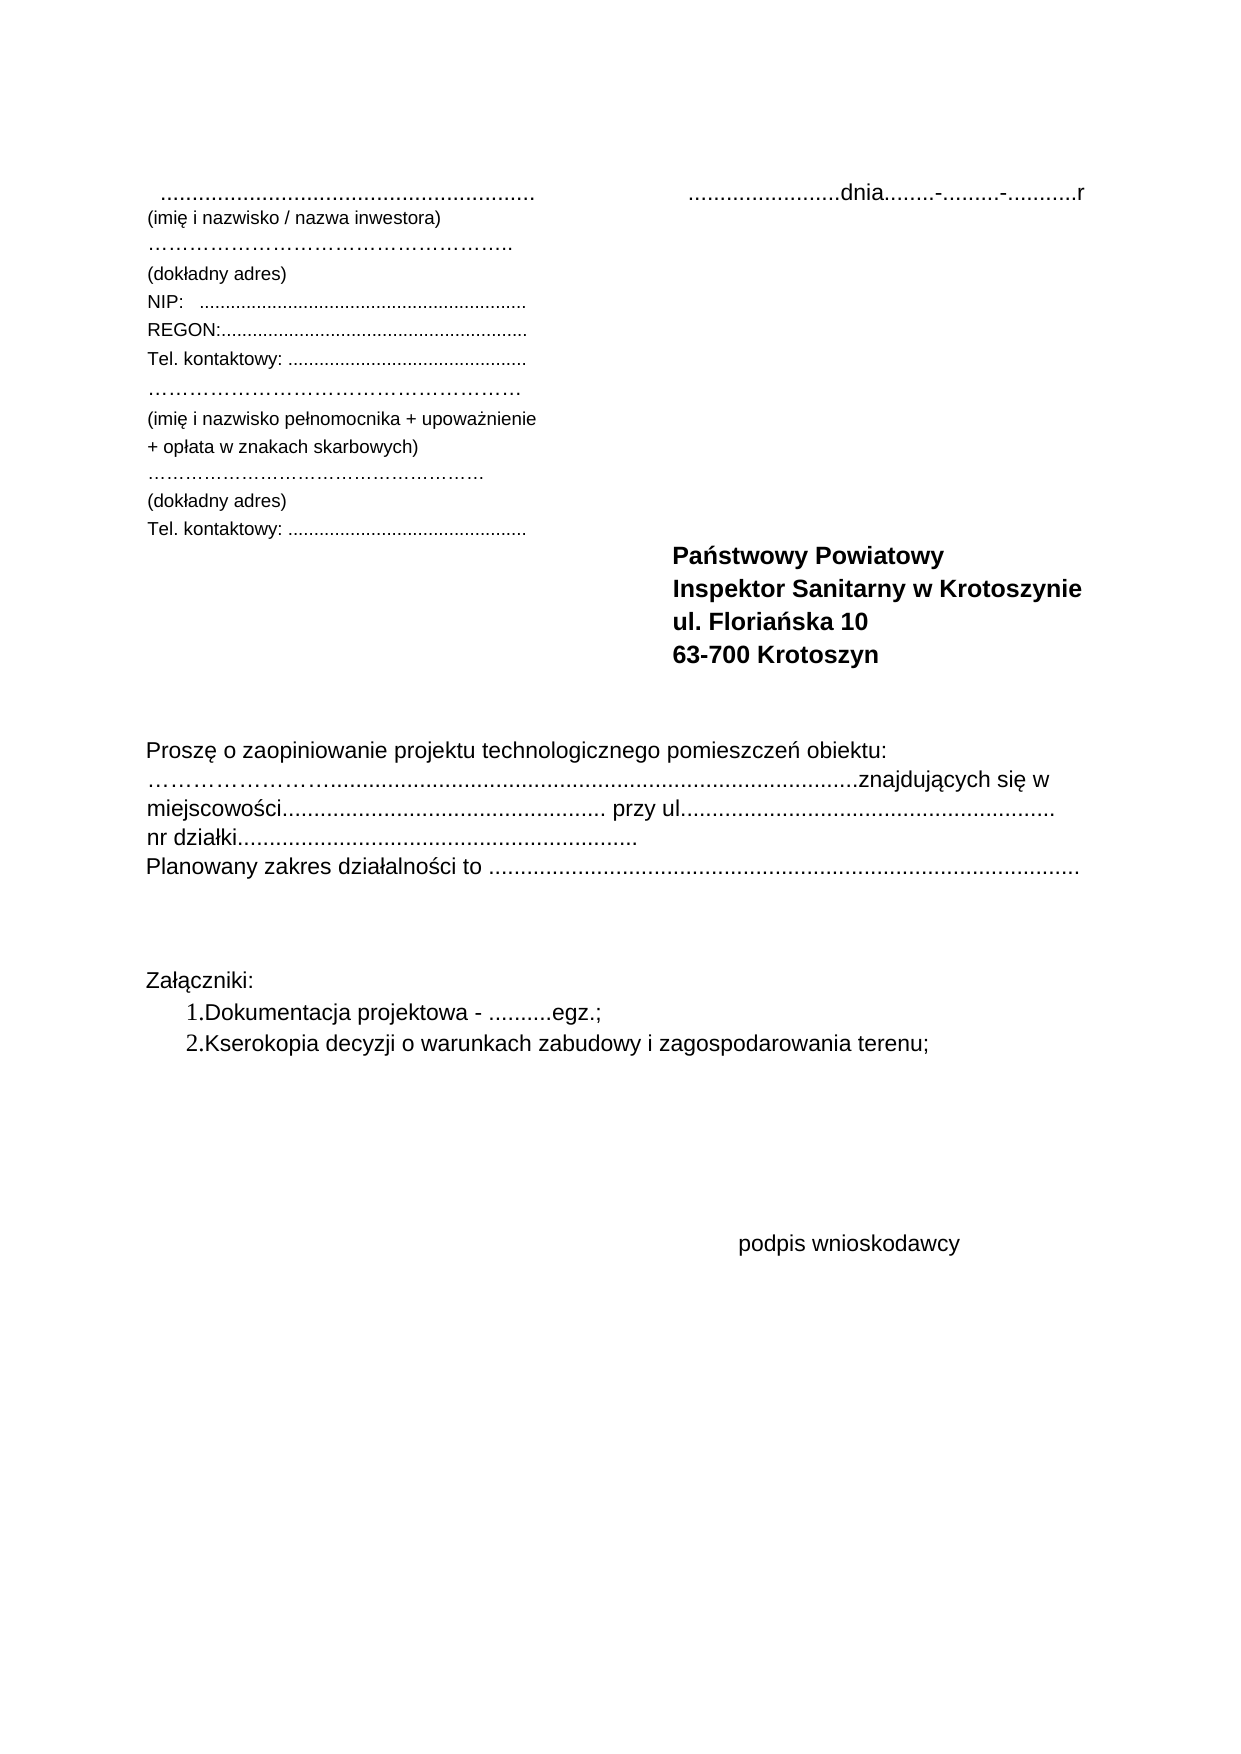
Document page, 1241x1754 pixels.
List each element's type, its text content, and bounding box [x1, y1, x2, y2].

text 1.Dokumentacja projektowa - ..........egz.; [186, 997, 1087, 1025]
text podpis wnioskodawcy [738, 1230, 1087, 1256]
text Inspektor Sanitarny w Krotoszynie [147, 574, 1082, 603]
text Proszę o zaopiniowanie projektu technologicznego pomieszczeń obiektu: ……………………...................................................................................znajdujących się w miejscowości................................................... przy ul........................................................... nr działki............................................................... [146, 737, 1087, 850]
text ul. Floriańska 10 [464, 607, 1076, 636]
text 2.Kserokopia decyzji o warunkach zabudowy i zagospodarowania terenu; [186, 1028, 1087, 1057]
text Planowany zakres działalności to ............................................................................................. [146, 853, 1087, 879]
table_header ........................dnia........-.........-...........r [672, 179, 1087, 541]
text 63-700 Krotoszyn [464, 640, 1087, 669]
table_header ........................................................... (imię i nazwisko / nazwa inwestora) …………………………………………….. (dokładny adres) NIP: ............................................................... REGON:........................................................... Tel. kontaktowy: .............................................. ……………………………………………… (imię i nazwisko pełnomocnika + upoważnienie + opłata w znakach skarbowych) ……………………………………………… (dokładny adres) Tel. kontaktowy: .............................................. [147, 179, 672, 541]
text Państwowy Powiatowy [672, 541, 1087, 570]
text Załączniki: [146, 967, 1087, 994]
